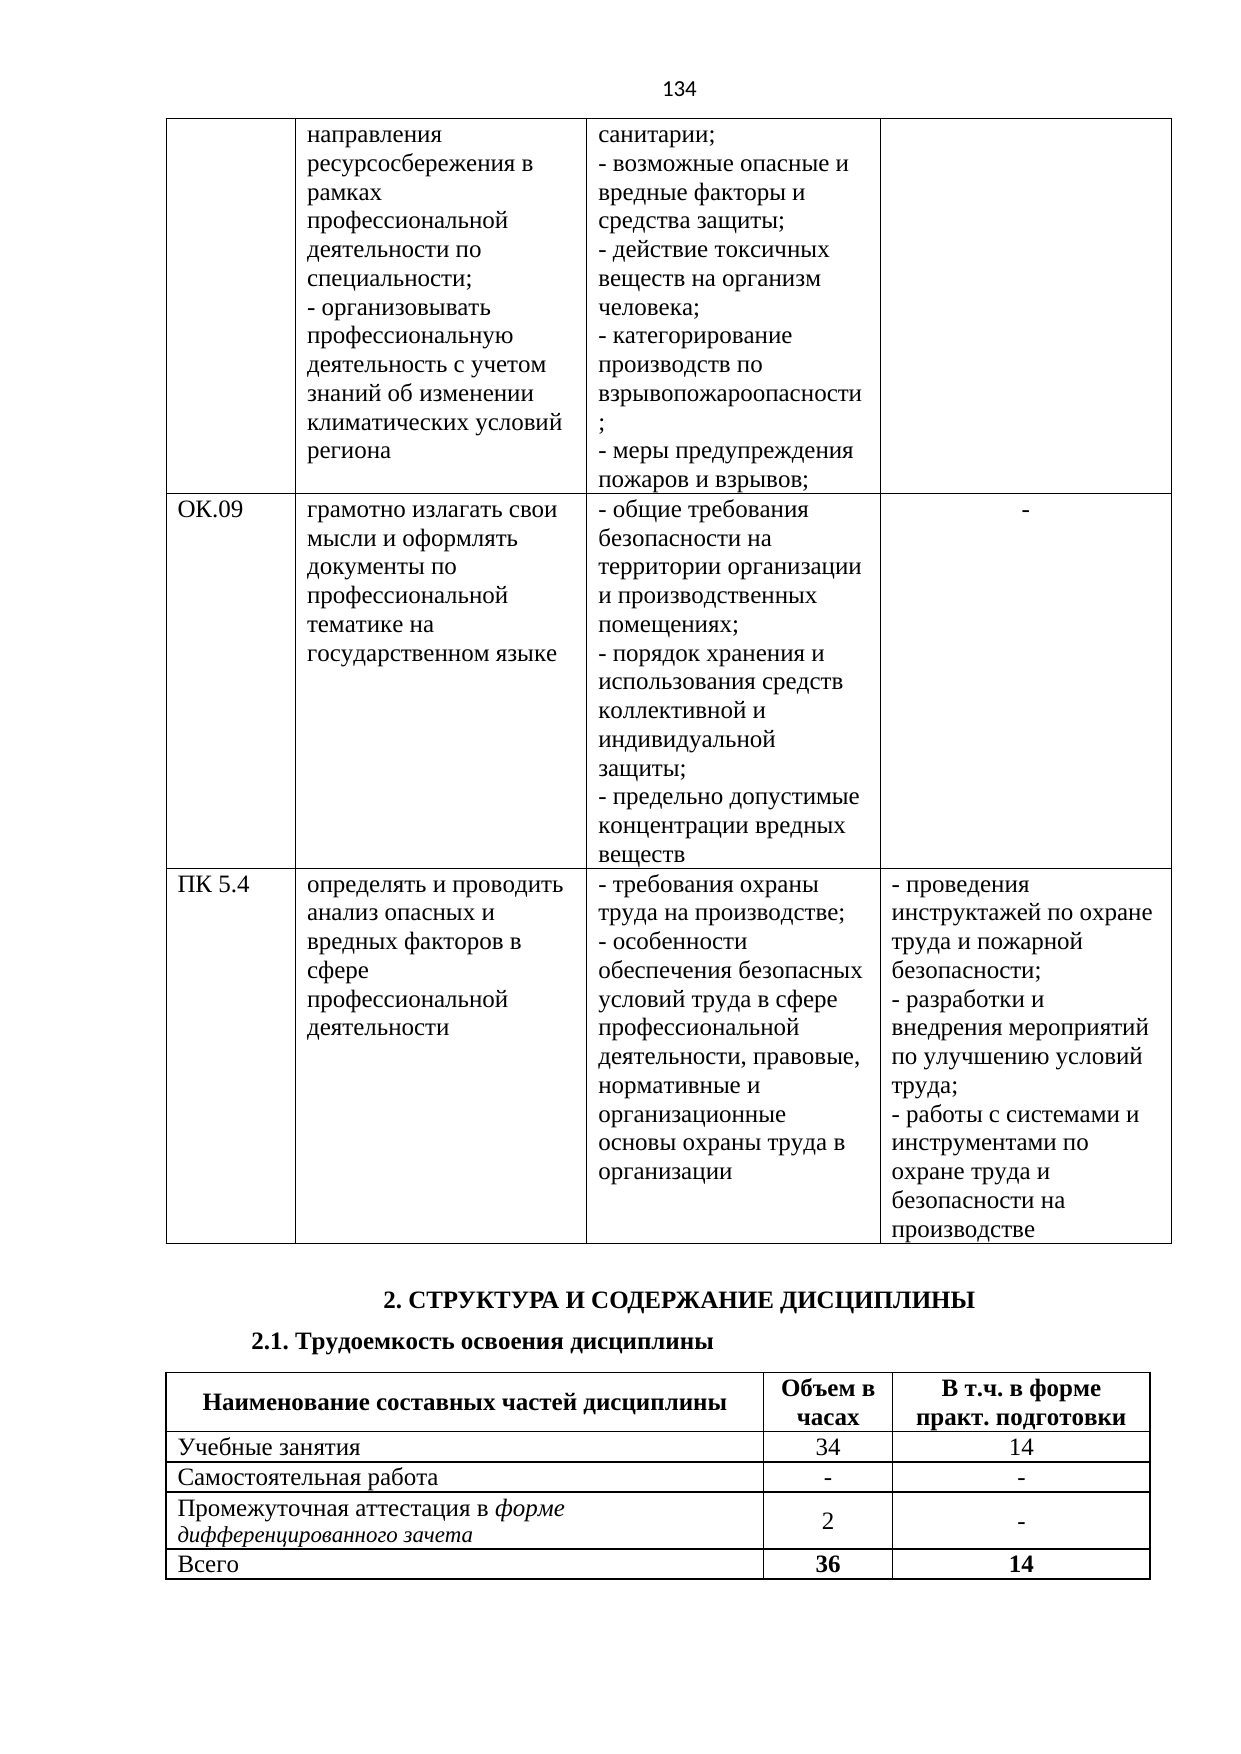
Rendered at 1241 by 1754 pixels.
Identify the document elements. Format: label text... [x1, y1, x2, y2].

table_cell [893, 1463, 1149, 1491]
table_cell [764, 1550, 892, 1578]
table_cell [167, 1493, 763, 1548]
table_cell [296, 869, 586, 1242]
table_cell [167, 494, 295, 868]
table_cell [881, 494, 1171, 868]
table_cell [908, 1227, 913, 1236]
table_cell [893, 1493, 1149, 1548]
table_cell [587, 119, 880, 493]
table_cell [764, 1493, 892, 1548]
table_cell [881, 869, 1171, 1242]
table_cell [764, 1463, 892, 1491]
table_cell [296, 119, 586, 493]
text 2.1. Трудоемкость освоения дисциплины [177, 1326, 1181, 1355]
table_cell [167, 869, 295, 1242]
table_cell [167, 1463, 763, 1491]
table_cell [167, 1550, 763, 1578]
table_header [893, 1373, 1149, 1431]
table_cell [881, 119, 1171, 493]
text 2. Структура и содержание ДИСЦИПЛИНЫ [177, 1285, 1181, 1313]
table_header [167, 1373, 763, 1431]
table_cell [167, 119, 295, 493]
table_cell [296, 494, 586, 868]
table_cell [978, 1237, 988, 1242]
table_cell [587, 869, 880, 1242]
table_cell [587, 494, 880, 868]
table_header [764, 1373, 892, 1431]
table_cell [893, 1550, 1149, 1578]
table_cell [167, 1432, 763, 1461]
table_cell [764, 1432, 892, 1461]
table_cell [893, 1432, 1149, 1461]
